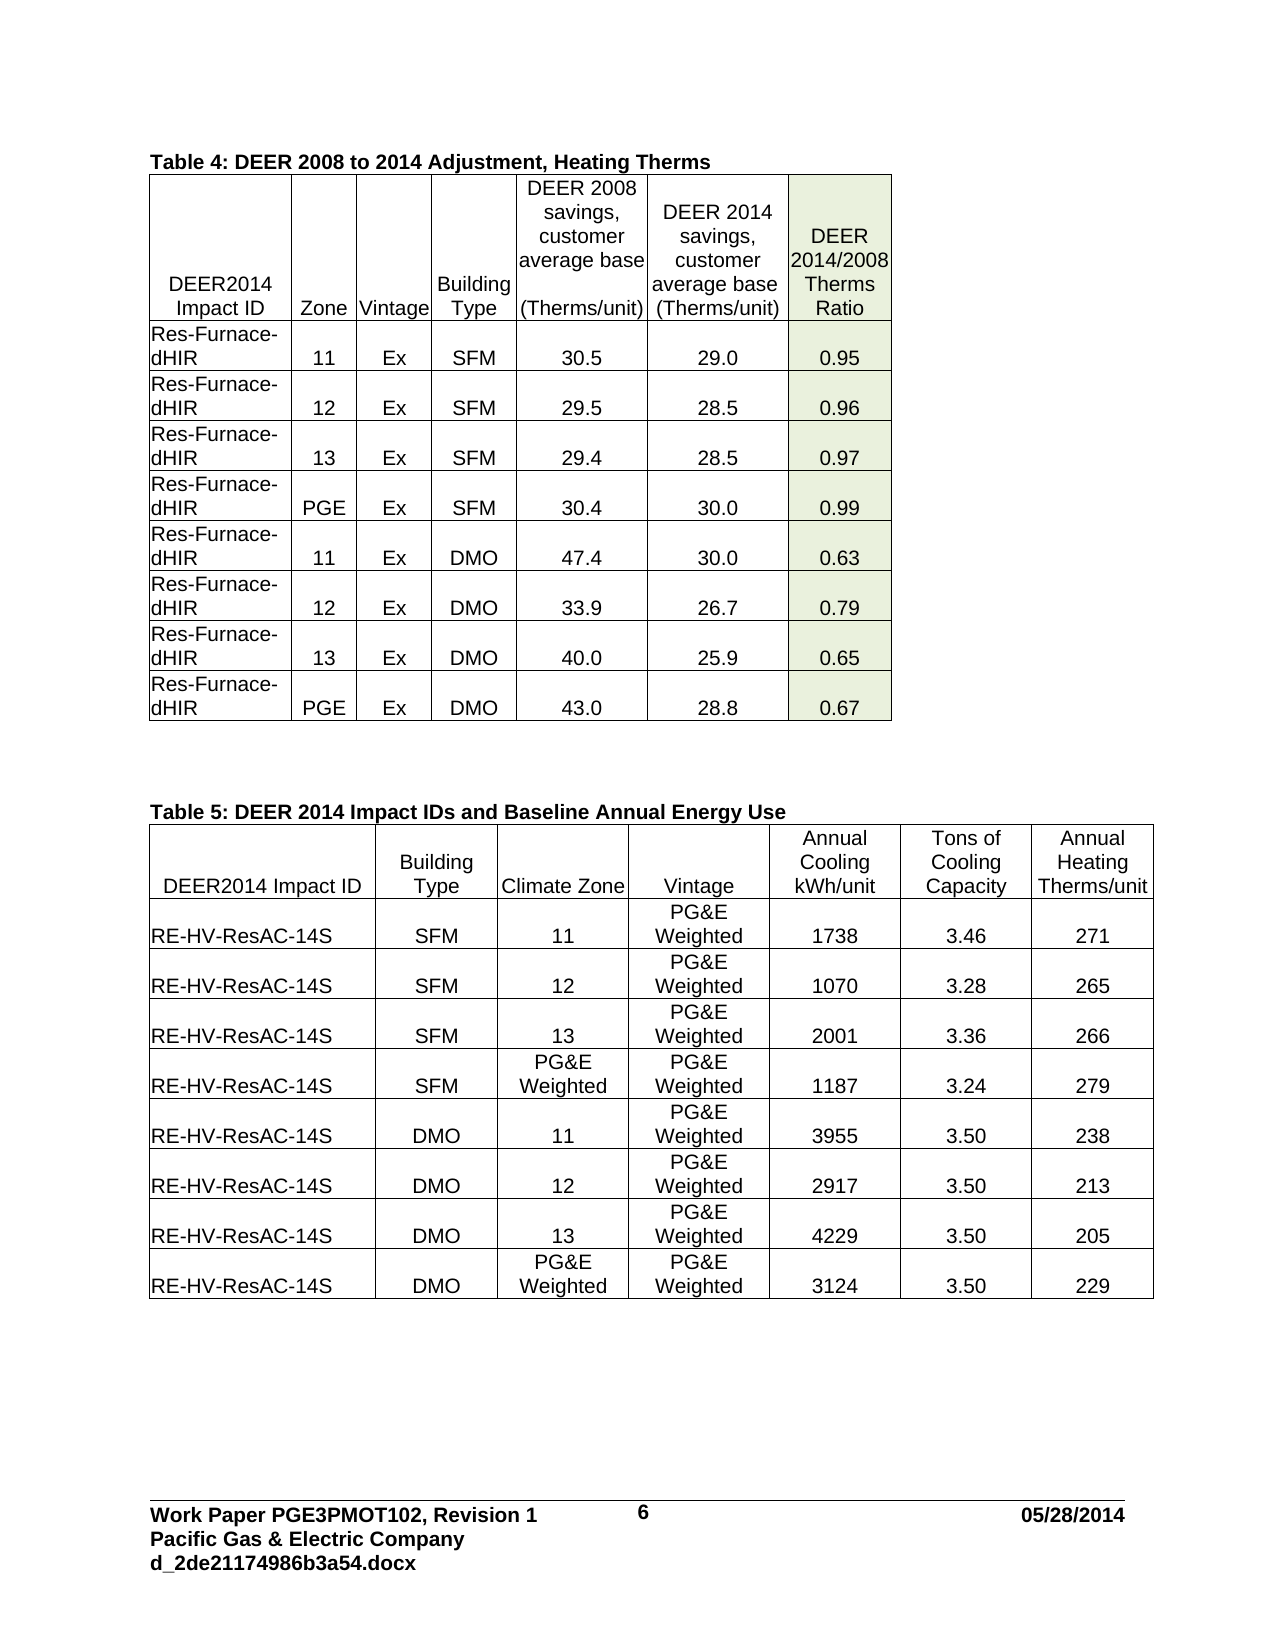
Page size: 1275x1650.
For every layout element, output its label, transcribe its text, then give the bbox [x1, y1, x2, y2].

table_cell 13 [498, 999, 628, 1048]
table_cell 266 [1032, 999, 1153, 1048]
table_cell 3955 [770, 1099, 900, 1148]
table_cell 1187 [770, 1049, 900, 1098]
table_cell PG&E Weighted [498, 1249, 628, 1298]
table_cell 13 [292, 621, 356, 670]
table_header Building Type [432, 175, 516, 320]
table_cell 205 [1032, 1199, 1153, 1248]
table_cell 43.0 [517, 671, 647, 720]
table_cell 29.5 [517, 371, 647, 420]
table_cell PG&E Weighted [629, 1099, 769, 1148]
table_cell Res-Furnace-dHIR [150, 671, 291, 720]
table_cell 0.63 [789, 521, 891, 570]
table_cell 13 [498, 1199, 628, 1248]
table_cell Ex [357, 521, 431, 570]
table_cell Res-Furnace-dHIR [150, 321, 291, 370]
table_cell DMO [376, 1149, 497, 1198]
table_cell PG&E Weighted [629, 949, 769, 998]
table_cell 11 [498, 899, 628, 948]
table_cell Ex [357, 471, 431, 520]
table_cell 2917 [770, 1149, 900, 1198]
table_cell SFM [376, 949, 497, 998]
table_cell 26.7 [648, 571, 788, 620]
table_cell 1070 [770, 949, 900, 998]
table_cell 279 [1032, 1049, 1153, 1098]
table_cell PGE [292, 471, 356, 520]
table_header DEER 2014 savings, customer average base (Therms/unit) [648, 175, 788, 320]
table_cell PG&E Weighted [629, 999, 769, 1048]
table_cell 0.67 [789, 671, 891, 720]
table_cell 3.36 [901, 999, 1031, 1048]
table_cell Res-Furnace-dHIR [150, 371, 291, 420]
table_cell 4229 [770, 1199, 900, 1248]
table_cell RE-HV-ResAC-14S [150, 1049, 375, 1098]
table_header Vintage [629, 825, 769, 898]
table_cell DMO [376, 1099, 497, 1148]
table_cell Ex [357, 371, 431, 420]
table_cell RE-HV-ResAC-14S [150, 1199, 375, 1248]
table_header DEER 2014/2008 Therms Ratio [789, 175, 891, 320]
table_cell Ex [357, 421, 431, 470]
table_cell 0.97 [789, 421, 891, 470]
table_cell 28.8 [648, 671, 788, 720]
table_cell 11 [292, 521, 356, 570]
table_header Building Type [376, 825, 497, 898]
table_cell 2001 [770, 999, 900, 1048]
table_cell SFM [432, 471, 516, 520]
table_cell 3.46 [901, 899, 1031, 948]
table_cell 29.0 [648, 321, 788, 370]
table_cell RE-HV-ResAC-14S [150, 899, 375, 948]
table_cell SFM [432, 321, 516, 370]
table_cell 3124 [770, 1249, 900, 1298]
table_cell PG&E Weighted [629, 899, 769, 948]
table_cell 1738 [770, 899, 900, 948]
table_cell 265 [1032, 949, 1153, 998]
table_cell Ex [357, 321, 431, 370]
table_cell 30.4 [517, 471, 647, 520]
table_cell 3.50 [901, 1199, 1031, 1248]
table_cell 28.5 [648, 371, 788, 420]
table_header DEER 2008 savings, customer average base (Therms/unit) [517, 175, 647, 320]
table_cell Res-Furnace-dHIR [150, 521, 291, 570]
table_cell 40.0 [517, 621, 647, 670]
table_cell PG&E Weighted [629, 1049, 769, 1098]
table_cell 12 [292, 571, 356, 620]
table_header Climate Zone [498, 825, 628, 898]
table_cell Res-Furnace-dHIR [150, 471, 291, 520]
table_cell SFM [376, 999, 497, 1048]
table_cell 271 [1032, 899, 1153, 948]
table_cell DMO [432, 671, 516, 720]
table_cell 3.50 [901, 1249, 1031, 1298]
table_cell 30.0 [648, 521, 788, 570]
table_cell DMO [376, 1249, 497, 1298]
table_cell 0.65 [789, 621, 891, 670]
table_cell Ex [357, 571, 431, 620]
table_cell 238 [1032, 1099, 1153, 1148]
table_cell PG&E Weighted [498, 1049, 628, 1098]
table_header Vintage [357, 175, 431, 320]
table_cell 0.95 [789, 321, 891, 370]
table_cell 28.5 [648, 421, 788, 470]
table_cell RE-HV-ResAC-14S [150, 949, 375, 998]
table_cell Res-Furnace-dHIR [150, 421, 291, 470]
table_cell DMO [432, 621, 516, 670]
table_cell SFM [376, 899, 497, 948]
table_cell RE-HV-ResAC-14S [150, 999, 375, 1048]
table_cell 3.24 [901, 1049, 1031, 1098]
table_cell SFM [432, 371, 516, 420]
table_cell Ex [357, 671, 431, 720]
table_cell RE-HV-ResAC-14S [150, 1099, 375, 1148]
table_cell DMO [376, 1199, 497, 1248]
table_cell 13 [292, 421, 356, 470]
table_cell 12 [292, 371, 356, 420]
table_cell PG&E Weighted [629, 1249, 769, 1298]
table_cell 0.79 [789, 571, 891, 620]
table_header DEER2014 Impact ID [150, 825, 375, 898]
table_cell DMO [432, 521, 516, 570]
table_cell 12 [498, 1149, 628, 1198]
table_cell Res-Furnace-dHIR [150, 621, 291, 670]
table_cell PG&E Weighted [629, 1199, 769, 1248]
table_cell 11 [292, 321, 356, 370]
table_cell Res-Furnace-dHIR [150, 571, 291, 620]
table_header Zone [292, 175, 356, 320]
table_cell 3.50 [901, 1149, 1031, 1198]
table_cell 229 [1032, 1249, 1153, 1298]
table_header Annual Heating Therms/unit [1032, 825, 1153, 898]
table_cell 12 [498, 949, 628, 998]
text Table 4: DEER 2008 to 2014 Adjustment, Heating Therms [150, 150, 1125, 174]
table_cell SFM [376, 1049, 497, 1098]
table_header Tons of Cooling Capacity [901, 825, 1031, 898]
table_cell DMO [432, 571, 516, 620]
table_header DEER2014 Impact ID [150, 175, 291, 320]
table_cell 47.4 [517, 521, 647, 570]
table_cell 25.9 [648, 621, 788, 670]
table_cell PGE [292, 671, 356, 720]
table_cell 30.0 [648, 471, 788, 520]
table_cell 3.28 [901, 949, 1031, 998]
table_cell 30.5 [517, 321, 647, 370]
table_cell Ex [357, 621, 431, 670]
table_cell 3.50 [901, 1099, 1031, 1148]
table_cell 0.99 [789, 471, 891, 520]
table_cell PG&E Weighted [629, 1149, 769, 1198]
table_cell RE-HV-ResAC-14S [150, 1249, 375, 1298]
table_cell RE-HV-ResAC-14S [150, 1149, 375, 1198]
table_cell 29.4 [517, 421, 647, 470]
table_cell 0.96 [789, 371, 891, 420]
table_cell SFM [432, 421, 516, 470]
table_header Annual Cooling kWh/unit [770, 825, 900, 898]
table_cell 11 [498, 1099, 628, 1148]
text Table 5: DEER 2014 Impact IDs and Baseline Annual Energy Use [150, 800, 1125, 824]
table_cell 213 [1032, 1149, 1153, 1198]
table_cell 33.9 [517, 571, 647, 620]
